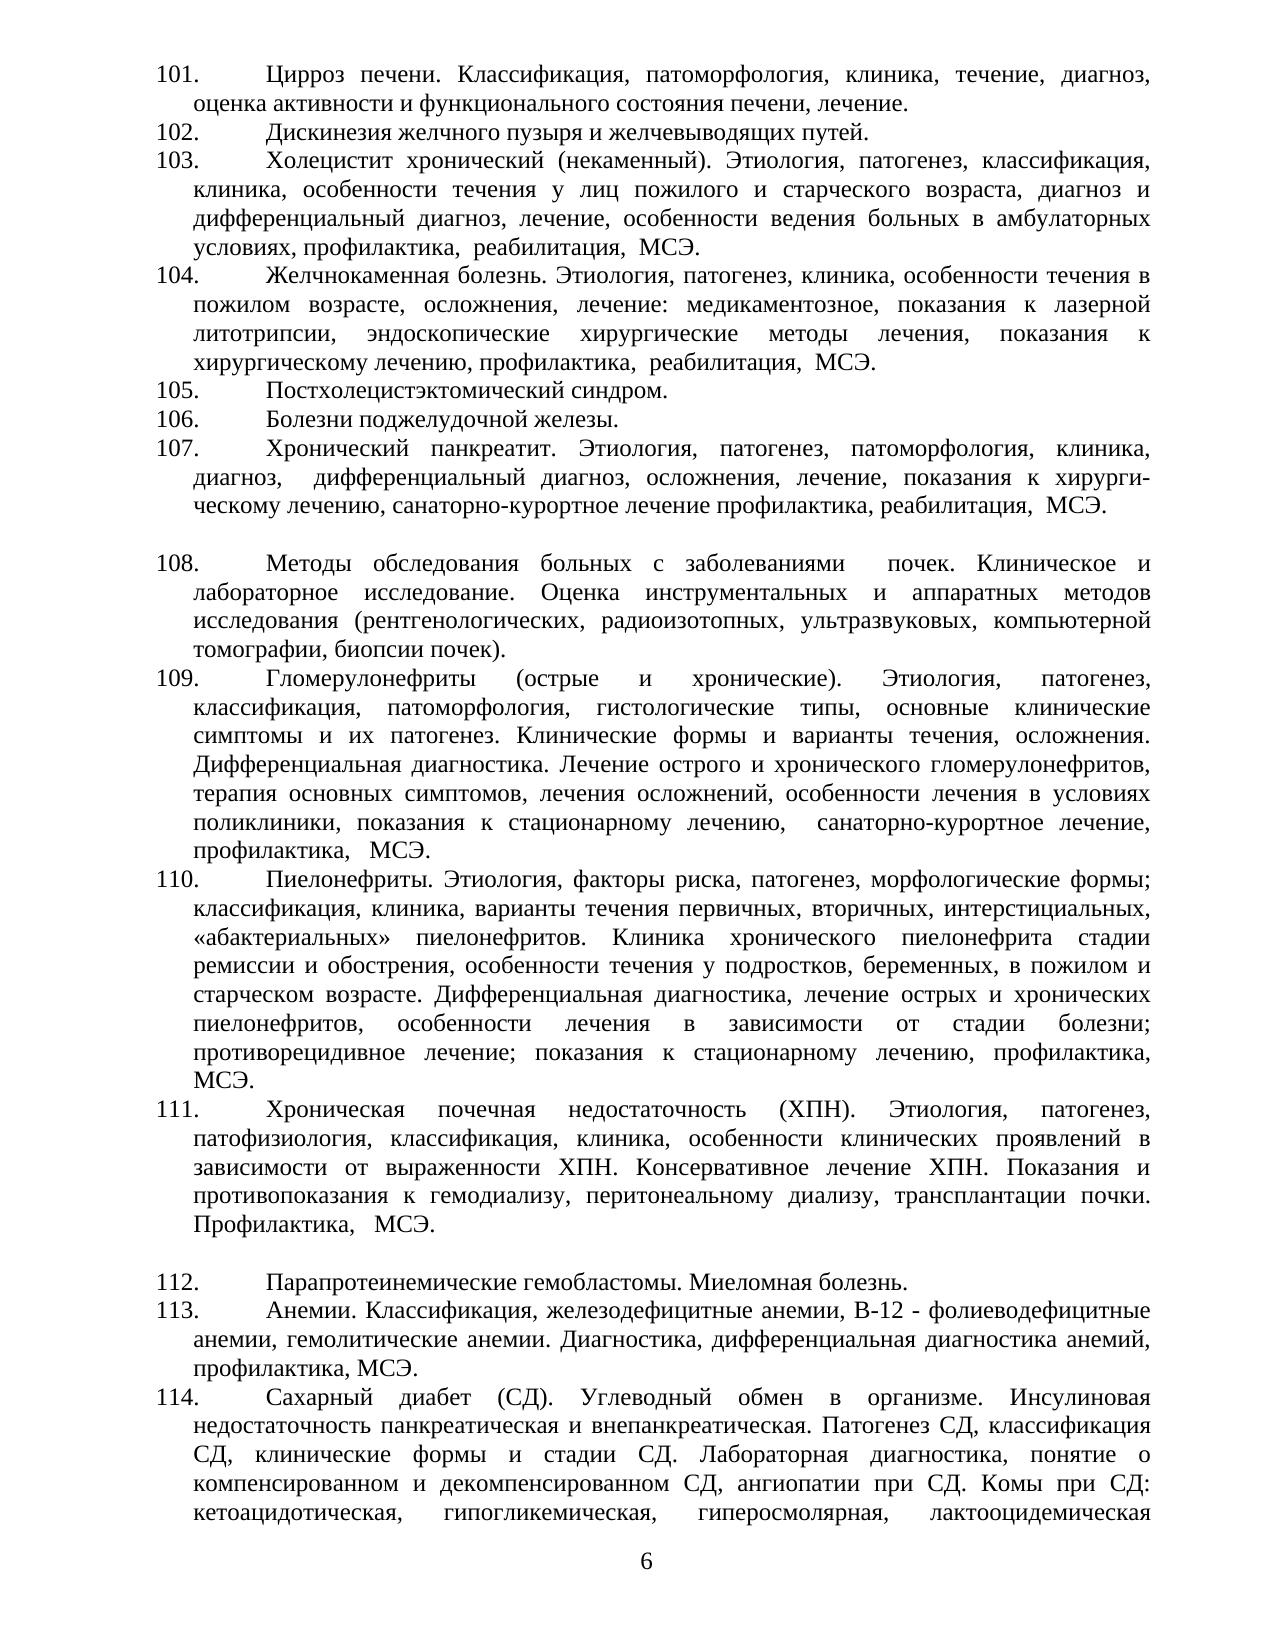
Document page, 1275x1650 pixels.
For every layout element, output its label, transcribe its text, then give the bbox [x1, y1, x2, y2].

list Пиелонефриты. Этиология, факторы риска, патогенез, морфологические формы; классификация, клиника, варианты течения первичных, вторичных, интерстициальных, «абактериальных» пиелонефритов. Клиника хронического пиелонефрита стадии ремиссии и обострения, особенности течения у подростков, беременных, в пожилом и старческом возрасте. Дифференциальная диагностика, лечение острых и хронических пиелонефритов, особенности лечения в зависимости от стадии болезни; противорецидивное лечение; показания к стационарному лечению, профилактика, МСЭ. [156, 864, 1152, 1094]
list Хронический панкреатит. Этиология, патогенез, патоморфология, клиника, диагноз, дифференциальный диагноз, осложнения, лечение, показания к хирурги-ческому лечению, санаторно-курортное лечение профилактика, реабилитация, МСЭ. [156, 433, 1152, 519]
list Болезни поджелудочной железы. [156, 404, 1152, 433]
list Парапротеинемические гемобластомы. Миеломная болезнь. [156, 1267, 1152, 1295]
list Цирроз печени. Классификация, патоморфология, клиника, течение, диагноз, оценка активности и функционального состояния печени, лечение. [156, 59, 1152, 117]
list Холецистит хронический (некаменный). Этиология, патогенез, классификация, клиника, особенности течения у лиц пожилого и старческого возраста, диагноз и дифференциальный диагноз, лечение, особенности ведения больных в амбулаторных условиях, профилактика, реабилитация, МСЭ. [156, 145, 1152, 260]
list Хроническая почечная недостаточность (ХПН). Этиология, патогенез, патофизиология, классификация, клиника, особенности клинических проявлений в зависимости от выраженности ХПН. Консервативное лечение ХПН. Показания и противопоказания к гемодиализу, перитонеальному диализу, трансплантации почки. Профилактика, МСЭ. [156, 1094, 1152, 1238]
list Желчнокаменная болезнь. Этиология, патогенез, клиника, особенности течения в пожилом возрасте, осложнения, лечение: медикаментозное, показания к лазерной литотрипсии, эндоскопические хирургические методы лечения, показания к хирургическому лечению, профилактика, реабилитация, МСЭ. [156, 260, 1152, 375]
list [156, 1382, 1152, 1525]
list Методы обследования больных с заболеваниями почек. Клиническое и лабораторное исследование. Оценка инструментальных и аппаратных методов исследования (рентгенологических, радиоизотопных, ультразвуковых, компьютерной томографии, биопсии почек). [156, 548, 1152, 663]
list Анемии. Классификация, железодефицитные анемии, В-12 - фолиеводефицитные анемии, гемолитические анемии. Диагностика, дифференциальная диагностика анемий, профилактика, МСЭ. [156, 1295, 1152, 1382]
list Постхолецистэктомический синдром. [156, 375, 1152, 404]
list Дискинезия желчного пузыря и желчевыводящих путей. [156, 117, 1152, 145]
list Гломерулонефриты (острые и хронические). Этиология, патогенез, классификация, патоморфология, гистологические типы, основные клинические симптомы и их патогенез. Клинические формы и варианты течения, осложнения. Дифференциальная диагностика. Лечение острого и хронического гломерулонефритов, терапия основных симптомов, лечения осложнений, особенности лечения в условиях поликлиники, показания к стационарному лечению, санаторно-курортное лечение, профилактика, МСЭ. [156, 663, 1152, 864]
